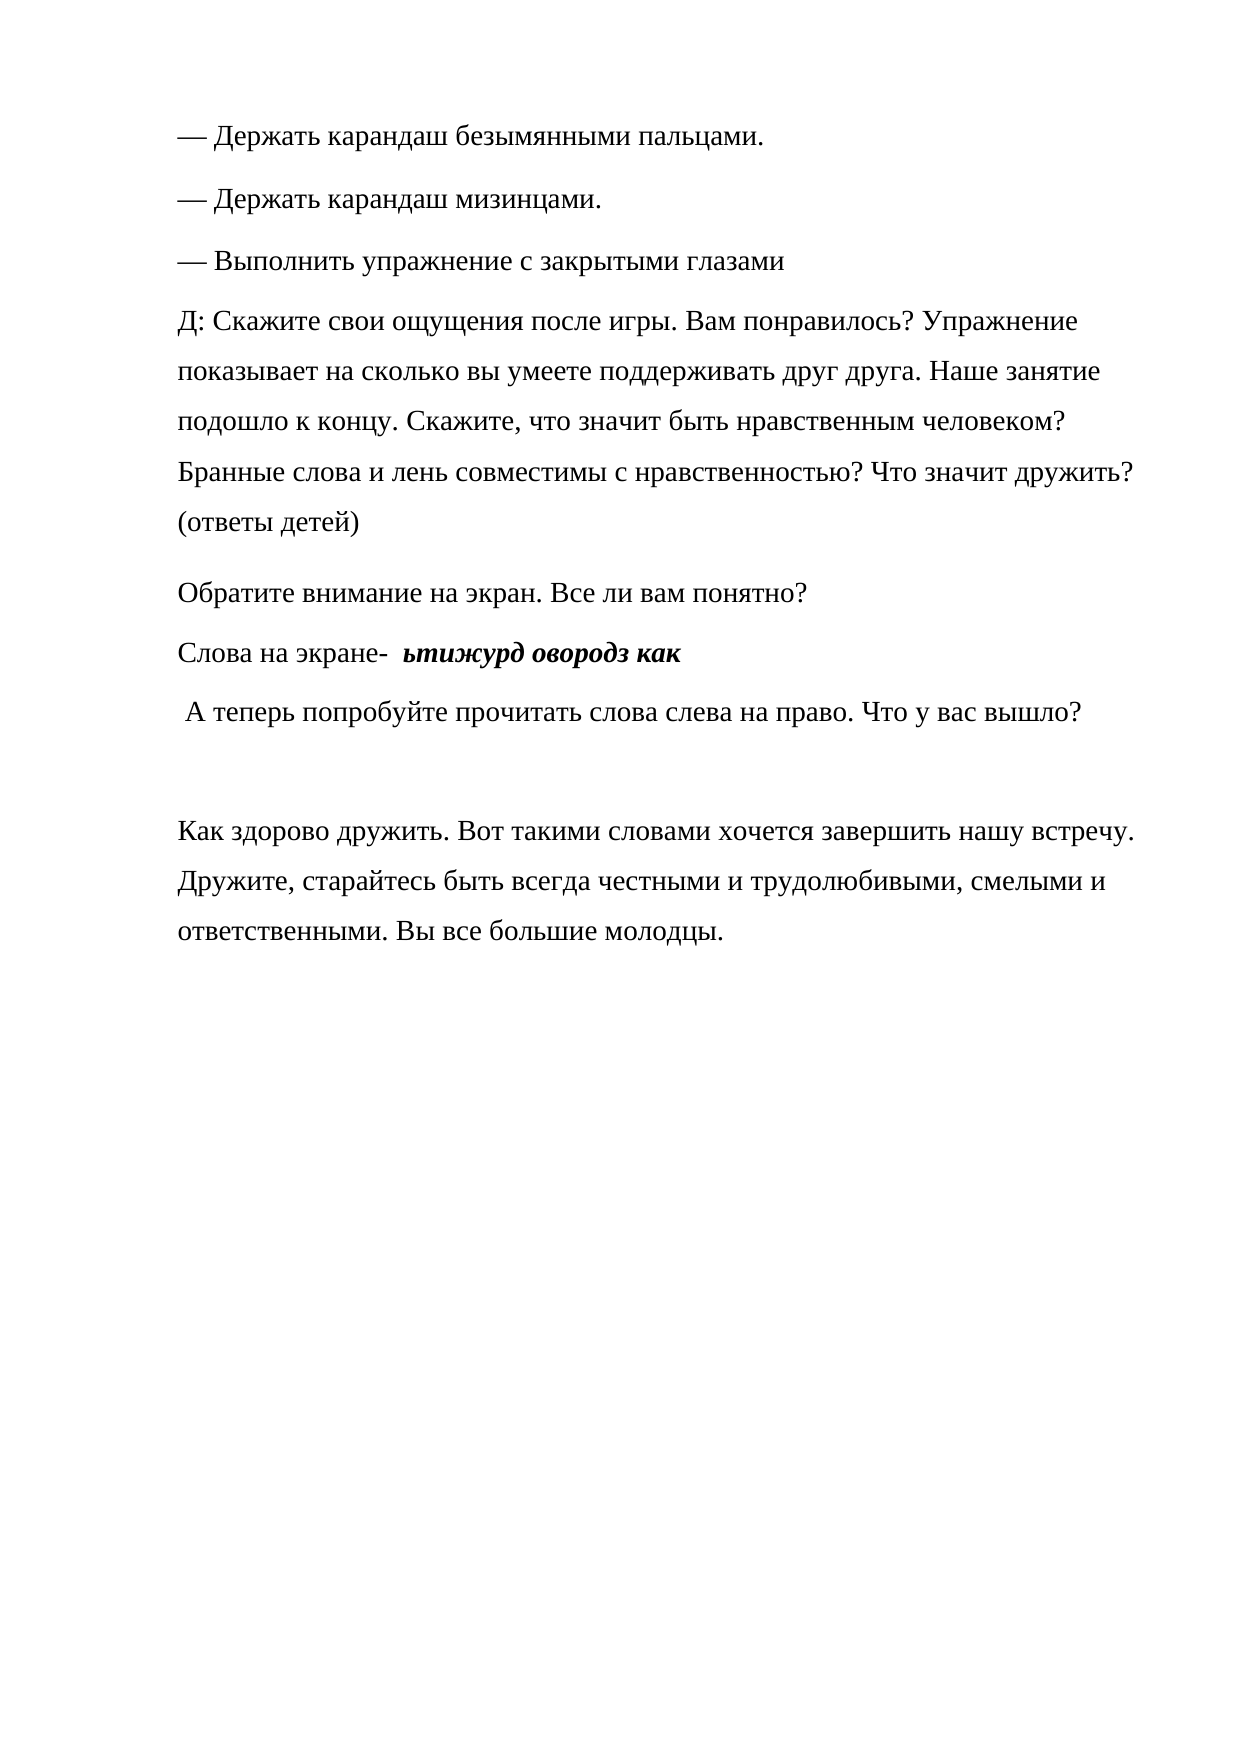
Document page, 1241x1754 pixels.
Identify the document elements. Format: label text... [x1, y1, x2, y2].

text — Выполнить упражнение с закрытыми глазами [177, 243, 1152, 277]
text Д: Скажите свои ощущения после игры. Вам понравилось? Упражнение показывает на сколько вы умеете поддерживать друг друга. Наше занятие подошло к концу. Скажите, что значит быть нравственным человеком? Бранные слова и лень совместимы с нравственностью? Что значит дружить? (ответы детей) [177, 303, 1152, 538]
text Слова на экране- ьтижурд овородз как [177, 635, 1152, 668]
text — Держать карандаш мизинцами. [177, 181, 1152, 214]
text А теперь попробуйте прочитать слова слева на право. Что у вас вышло? [177, 694, 1152, 728]
text — Держать карандаш безымянными пальцами. [177, 118, 1152, 152]
text Как здорово дружить. Вот такими словами хочется завершить нашу встречу. Дружите, старайтесь быть всегда честными и трудолюбивыми, смелыми и ответственными. Вы все большие молодцы. [177, 813, 1152, 947]
text Обратите внимание на экран. Все ли вам понятно? [177, 575, 1152, 609]
